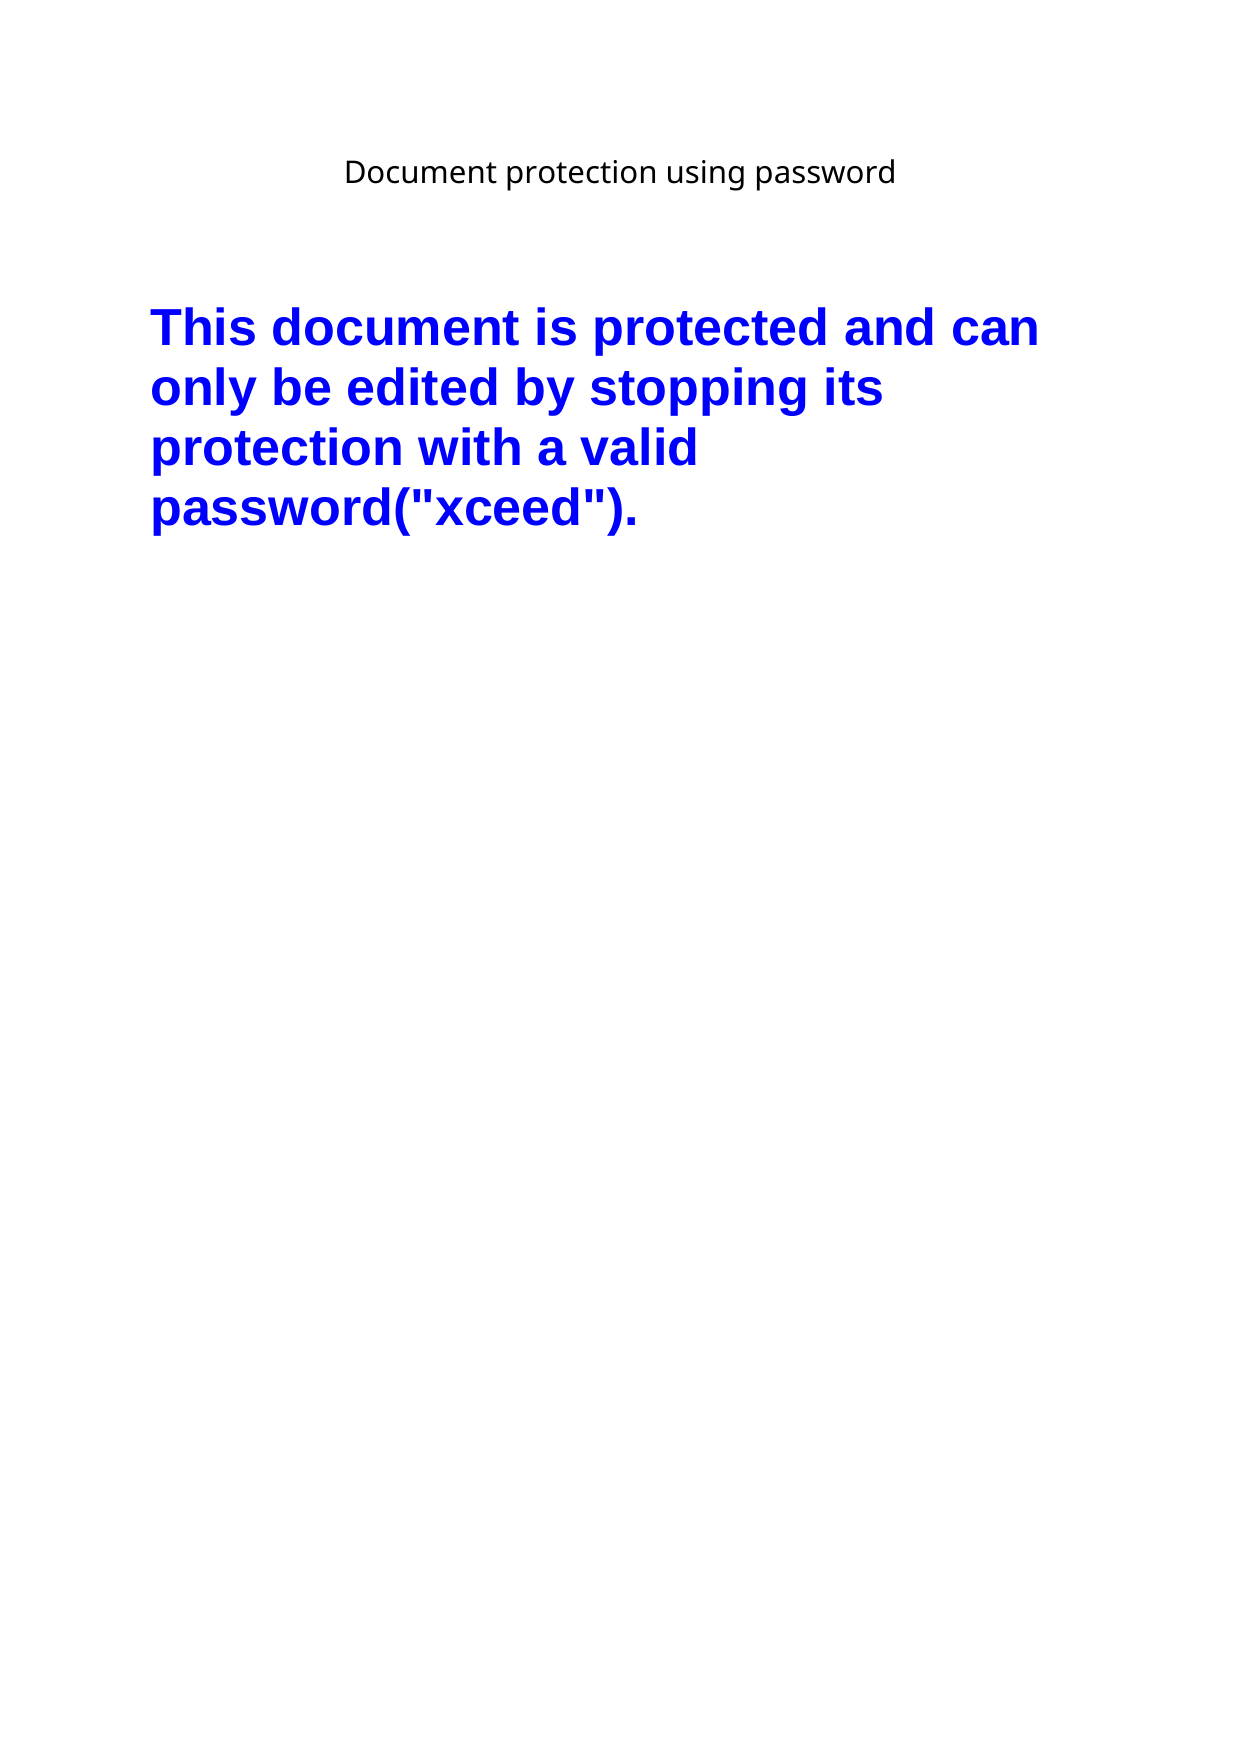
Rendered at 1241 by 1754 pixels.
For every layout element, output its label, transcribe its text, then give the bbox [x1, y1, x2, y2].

text Document protection using password [150, 150, 1090, 193]
text This document is protected and can only be edited by stopping its protection with a valid password("xceed"). [150, 297, 1090, 536]
